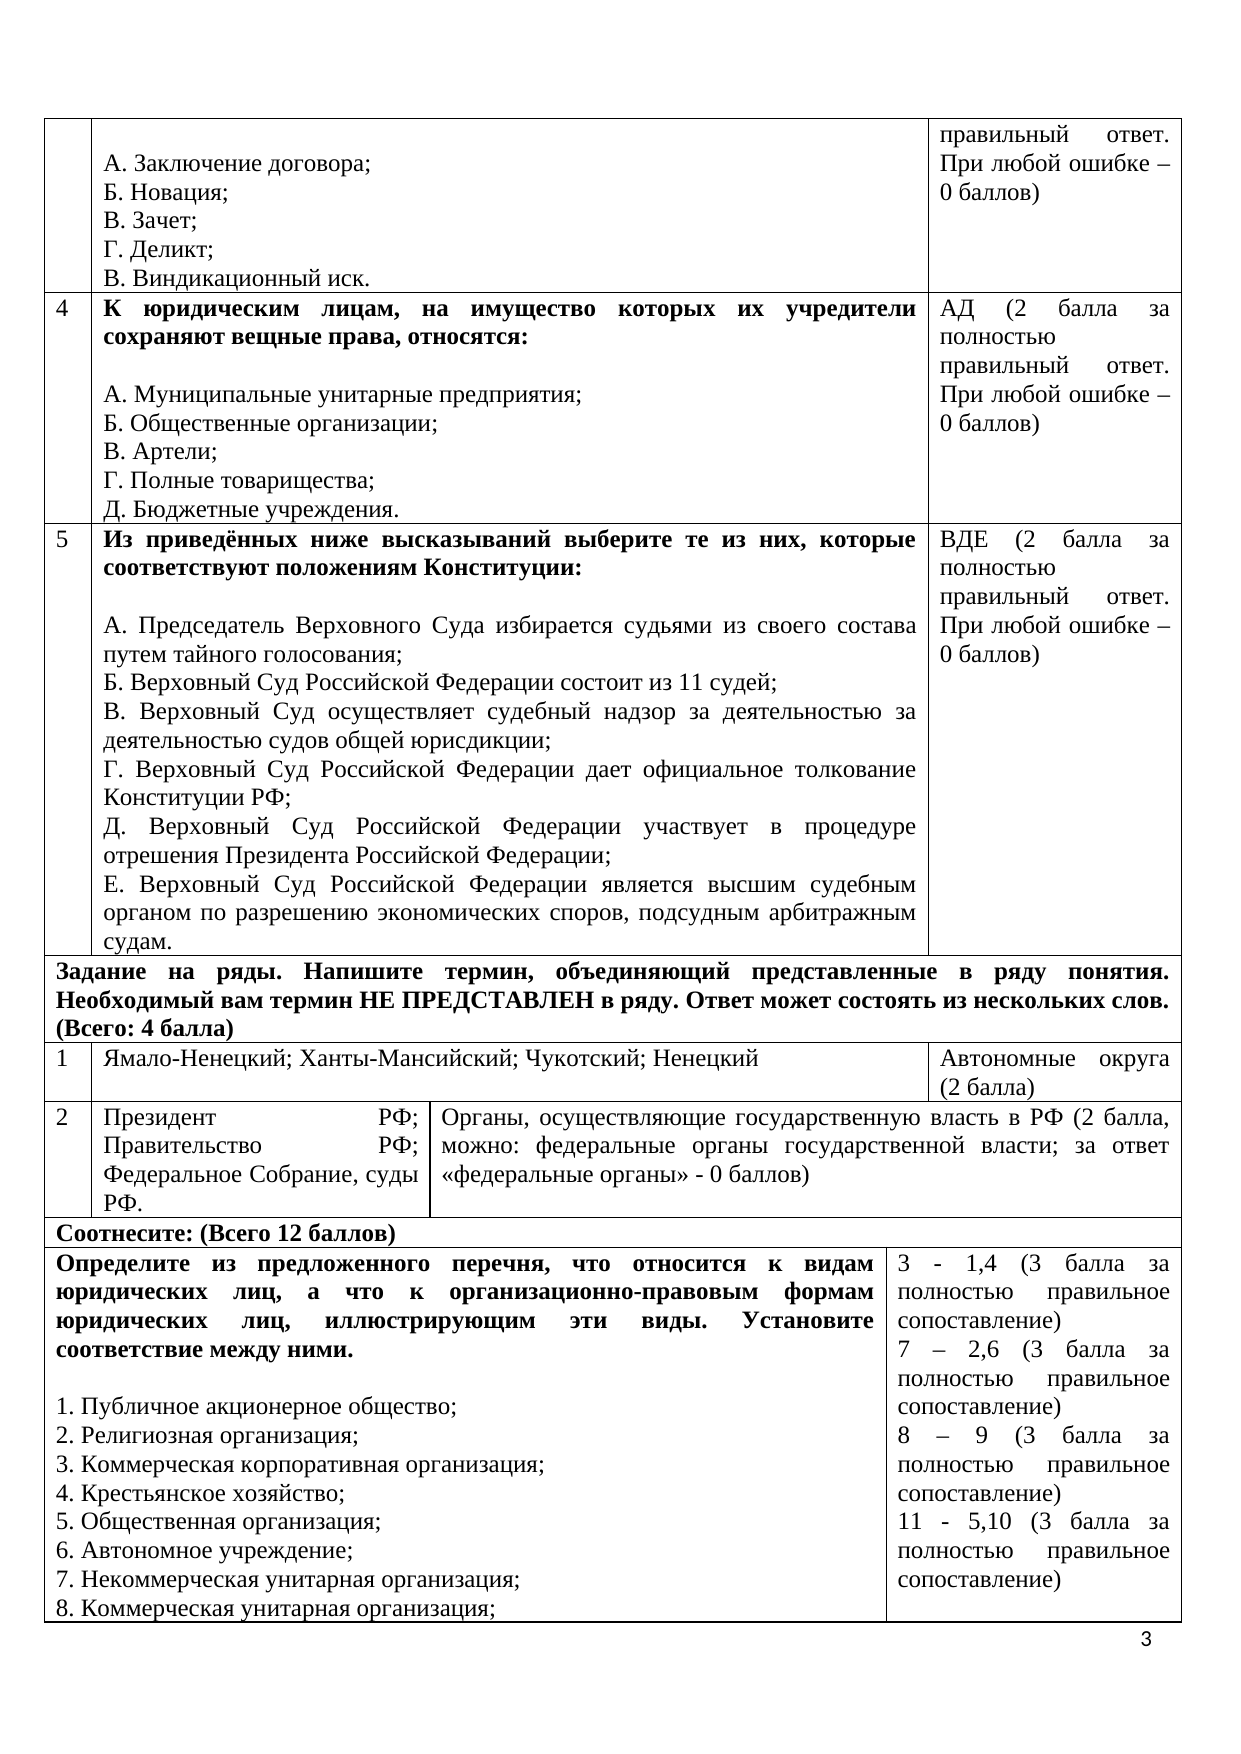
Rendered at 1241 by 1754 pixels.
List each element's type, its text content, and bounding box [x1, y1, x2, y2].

table_cell 5 [45, 524, 91, 955]
table_cell 1 [45, 1043, 91, 1101]
table_cell 4 [45, 293, 91, 523]
table_cell Соотнесите: (Всего 12 баллов) [45, 1218, 1181, 1247]
table_cell Ямало-Ненецкий; Ханты-Мансийский; Чукотский; Ненецкий [92, 1043, 928, 1101]
table_cell АД (2 балла за полностью правильный ответ. При любой ошибке – 0 баллов) [929, 293, 1181, 523]
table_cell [45, 1248, 886, 1621]
table_cell Из приведённых ниже высказываний выберите те из них, которые соответствуют положениям Конституции: А. Председатель Верховного Суда избирается судьями из своего состава путем тайного голосования; Б. Верховный Суд Российской Федерации состоит из 11 судей; В. Верховный Суд осуществляет судебный надзор за деятельностью за деятельностью судов общей юрисдикции; Г. Верховный Суд Российской Федерации дает официальное толкование Конституции РФ; Д. Верховный Суд Российской Федерации участвует в процедуре отрешения Президента Российской Федерации; Е. Верховный Суд Российской Федерации является высшим судебным органом по разрешению экономических споров, подсудным арбитражным судам. [92, 524, 928, 955]
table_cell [887, 1248, 1181, 1621]
table_cell ВДЕ (2 балла за полностью правильный ответ. При любой ошибке – 0 баллов) [929, 524, 1181, 955]
table_cell 3 [45, 119, 91, 292]
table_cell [92, 119, 928, 292]
table_cell К юридическим лицам, на имущество которых их учредители сохраняют вещные права, относятся: А. Муниципальные унитарные предприятия; Б. Общественные организации; В. Артели; Г. Полные товарищества; Д. Бюджетные учреждения. [92, 293, 928, 523]
table_cell Органы, осуществляющие государственную власть в РФ (2 балла, можно: федеральные органы государственной власти; за ответ «федеральные органы» - 0 баллов) [431, 1102, 1181, 1217]
table_cell Президент РФ; Правительство РФ; Федеральное Собрание, суды РФ. [92, 1102, 429, 1217]
table_cell Автономные округа (2 балла) [929, 1043, 1181, 1101]
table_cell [929, 119, 1181, 292]
table_cell Задание на ряды. Напишите термин, объединяющий представленные в ряду понятия. Необходимый вам термин НЕ ПРЕДСТАВЛЕН в ряду. Ответ может состоять из нескольких слов. (Всего: 4 балла) [45, 956, 1181, 1042]
table_cell 2 [45, 1102, 91, 1217]
